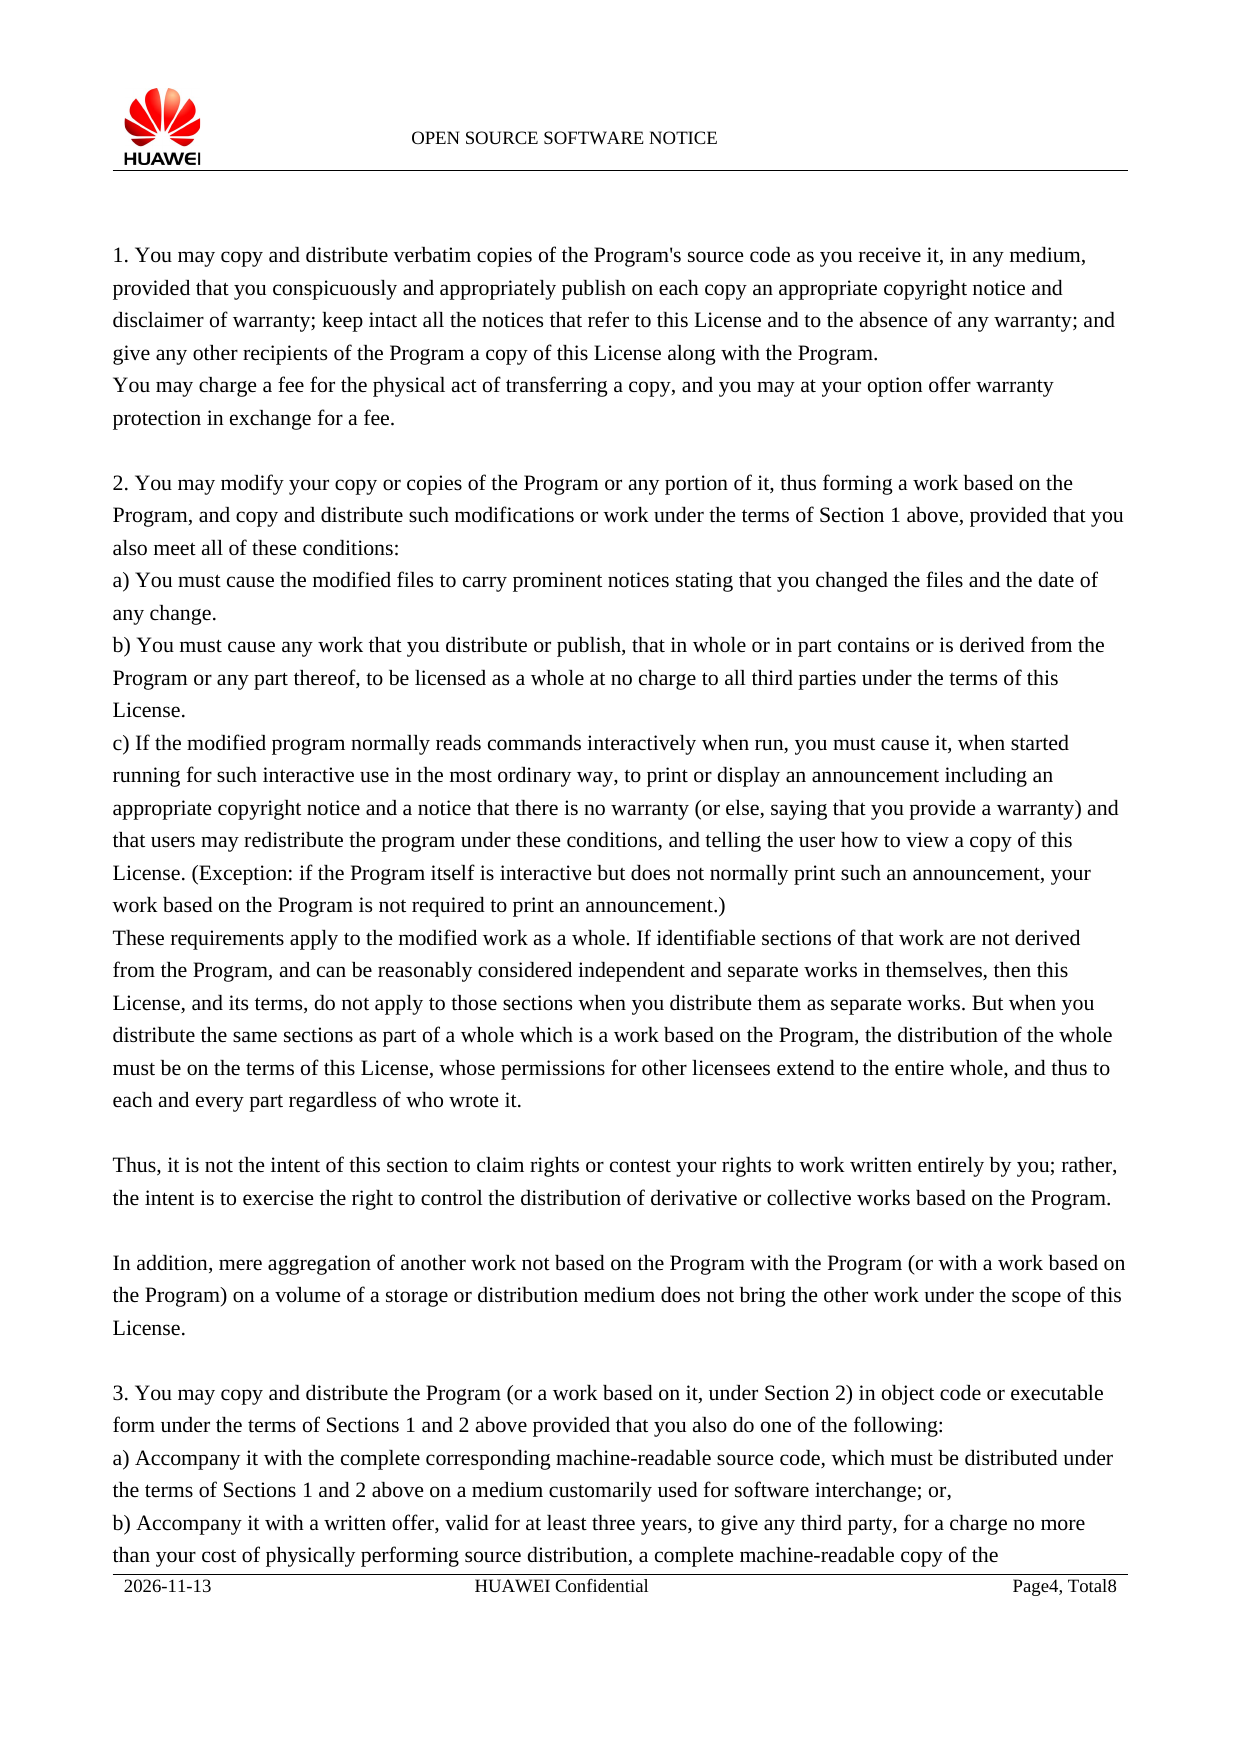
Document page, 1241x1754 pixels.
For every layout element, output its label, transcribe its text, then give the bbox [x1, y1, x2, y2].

picture [124, 88, 201, 165]
